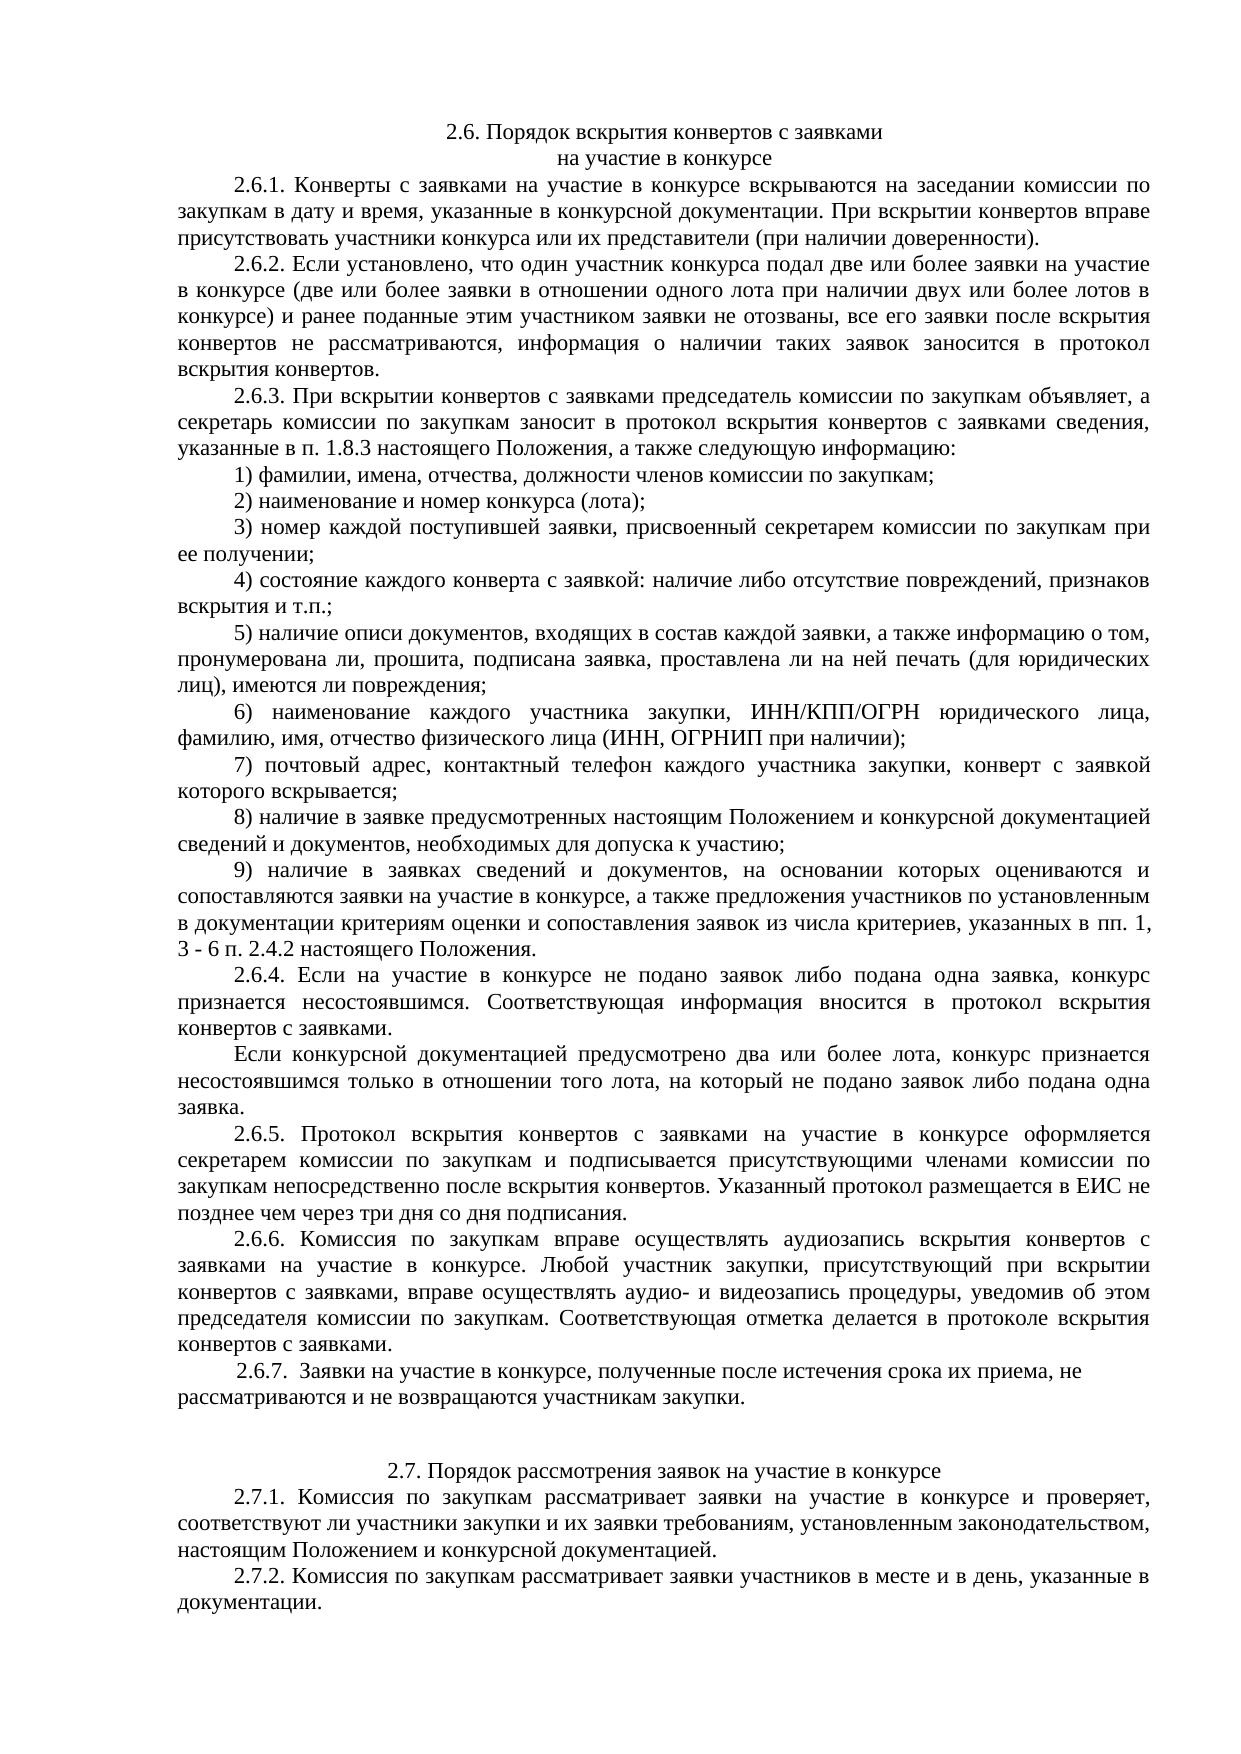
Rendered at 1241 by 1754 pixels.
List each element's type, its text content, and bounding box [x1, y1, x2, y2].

text 5) наличие описи документов, входящих в состав каждой заявки, а также информацию о том, пронумерована ли, прошита, подписана заявка, проставлена ли на ней печать (для юридических лиц), имеются ли повреждения; [177, 619, 1152, 698]
text 2.6. Порядок вскрытия конвертов с заявками [177, 118, 1152, 144]
text 2.7. Порядок рассмотрения заявок на участие в конкурсе [177, 1457, 1152, 1483]
text 6) наименование каждого участника закупки, ИНН/КПП/ОГРН юридического лица, фамилию, имя, отчество физического лица (ИНН, ОГРНИП при наличии); [177, 698, 1152, 751]
text 2.6.3. При вскрытии конвертов с заявками председатель комиссии по закупкам объявляет, а секретарь комиссии по закупкам заносит в протокол вскрытия конвертов с заявками сведения, указанные в п. 1.8.3 настоящего Положения, а также следующую информацию: [177, 382, 1152, 461]
text 2.6.1. Конверты с заявками на участие в конкурсе вскрываются на заседании комиссии по закупкам в дату и время, указанные в конкурсной документации. При вскрытии конвертов вправе присутствовать участники конкурса или их представители (при наличии доверенности). [177, 171, 1152, 250]
text 2.6.6. Комиссия по закупкам вправе осуществлять аудиозапись вскрытия конвертов с заявками на участие в конкурсе. Любой участник закупки, присутствующий при вскрытии конвертов с заявками, вправе осуществлять аудио- и видеозапись процедуры, уведомив об этом председателя комиссии по закупкам. Соответствующая отметка делается в протоколе вскрытия конвертов с заявками. [177, 1225, 1152, 1357]
text 2) наименование и номер конкурса (лота); [177, 487, 1152, 513]
text 7) почтовый адрес, контактный телефон каждого участника закупки, конверт с заявкой которого вскрывается; [177, 751, 1152, 803]
text 2.7.2. Комиссия по закупкам рассматривает заявки участников в месте и в день, указанные в документации. [177, 1562, 1152, 1615]
text 2.6.7. Заявки на участие в конкурсе, полученные после истечения срока их приема, не рассматриваются и не возвращаются участникам закупки. [177, 1357, 1152, 1409]
text 2.7.1. Комиссия по закупкам рассматривает заявки на участие в конкурсе и проверяет, соответствуют ли участники закупки и их заявки требованиям, установленным законодательством, настоящим Положением и конкурсной документацией. [177, 1483, 1152, 1562]
text 2.6.5. Протокол вскрытия конвертов с заявками на участие в конкурсе оформляется секретарем комиссии по закупкам и подписывается присутствующими членами комиссии по закупкам непосредственно после вскрытия конвертов. Указанный протокол размещается в ЕИС не позднее чем через три дня со дня подписания. [177, 1119, 1152, 1225]
text 8) наличие в заявке предусмотренных настоящим Положением и конкурсной документацией сведений и документов, необходимых для допуска к участию; [177, 803, 1152, 856]
text 2.6.4. Если на участие в конкурсе не подано заявок либо подана одна заявка, конкурс признается несостоявшимся. Соответствующая информация вносится в протокол вскрытия конвертов с заявками. [177, 961, 1152, 1041]
text 1) фамилии, имена, отчества, должности членов комиссии по закупкам; [177, 461, 1152, 487]
text 2.6.2. Если установлено, что один участник конкурса подал две или более заявки на участие в конкурсе (две или более заявки в отношении одного лота при наличии двух или более лотов в конкурсе) и ранее поданные этим участником заявки не отозваны, все его заявки после вскрытия конвертов не рассматриваются, информация о наличии таких заявок заносится в протокол вскрытия конвертов. [177, 250, 1152, 382]
text Если конкурсной документацией предусмотрено два или более лота, конкурс признается несостоявшимся только в отношении того лота, на который не подано заявок либо подана одна заявка. [177, 1041, 1152, 1119]
text 4) состояние каждого конверта с заявкой: наличие либо отсутствие повреждений, признаков вскрытия и т.п.; [177, 566, 1152, 619]
text 9) наличие в заявках сведений и документов, на основании которых оцениваются и сопоставляются заявки на участие в конкурсе, а также предложения участников по установленным в документации критериям оценки и сопоставления заявок из числа критериев, указанных в пп. 1, 3 - 6 п. 2.4.2 настоящего Положения. [177, 856, 1152, 961]
text 3) номер каждой поступившей заявки, присвоенный секретарем комиссии по закупкам при ее получении; [177, 513, 1152, 566]
text на участие в конкурсе [177, 144, 1152, 171]
